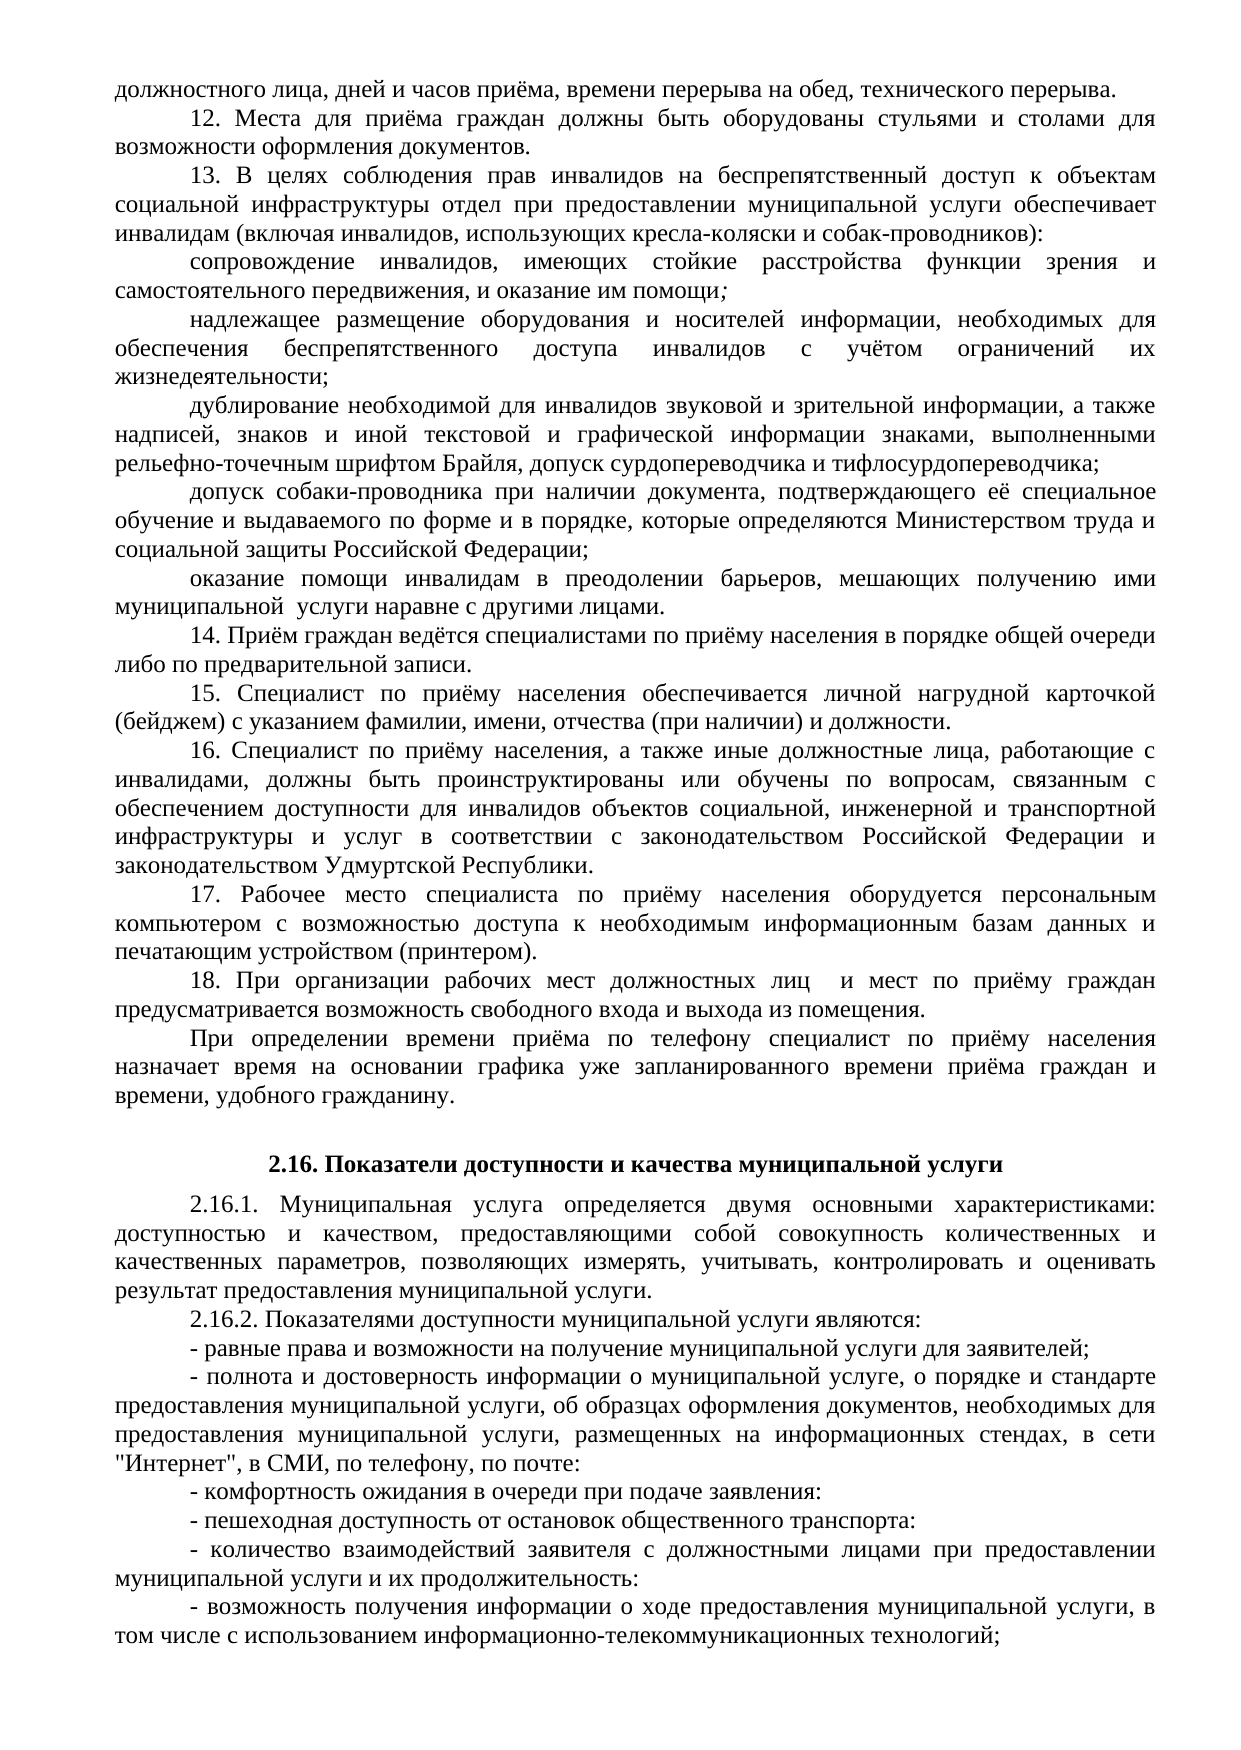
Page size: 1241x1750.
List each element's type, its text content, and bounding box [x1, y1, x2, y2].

text - пешеходная доступность от остановок общественного транспорта: [114, 1505, 1157, 1534]
text 15. Специалист по приёму населения обеспечивается личной нагрудной карточкой (бейджем) с указанием фамилии, имени, отчества (при наличии) и должности. [114, 678, 1157, 735]
text 13. В целях соблюдения прав инвалидов на беспрепятственный доступ к объектам социальной инфраструктуры отдел при предоставлении муниципальной услуги обеспечивает инвалидам (включая инвалидов, использующих кресла-коляски и собак-проводников): [114, 160, 1157, 246]
text - количество взаимодействий заявителя с должностными лицами при предоставлении муниципальной услуги и их продолжительность: [114, 1534, 1157, 1591]
text 12. Места для приёма граждан должны быть оборудованы стульями и столами для возможности оформления документов. [114, 103, 1157, 160]
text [114, 74, 1157, 103]
text сопровождение инвалидов, имеющих стойкие расстройства функции зрения и самостоятельного передвижения, и оказание им помощи; [114, 246, 1157, 304]
text 17. Рабочее место специалиста по приёму населения оборудуется персональным компьютером с возможностью доступа к необходимым информационным базам данных и печатающим устройством (принтером). [114, 879, 1157, 965]
text - равные права и возможности на получение муниципальной услуги для заявителей; [114, 1333, 1157, 1361]
text 2.16.1. Муниципальная услуга определяется двумя основными характеристиками: доступностью и качеством, предоставляющими собой совокупность количественных и качественных параметров, позволяющих измерять, учитывать, контролировать и оценивать результат предоставления муниципальной услуги. [114, 1189, 1157, 1304]
text 16. Специалист по приёму населения, а также иные должностные лица, работающие с инвалидами, должны быть проинструктированы или обучены по вопросам, связанным с обеспечением доступности для инвалидов объектов социальной, инженерной и транспортной инфраструктуры и услуг в соответствии с законодательством Российской Федерации и законодательством Удмуртской Республики. [114, 735, 1157, 879]
text - комфортность ожидания в очереди при подаче заявления: [114, 1476, 1157, 1505]
text 18. При организации рабочих мест должностных лиц и мест по приёму граждан предусматривается возможность свободного входа и выхода из помещения. [114, 965, 1157, 1023]
text допуск собаки-проводника при наличии документа, подтверждающего её специальное обучение и выдаваемого по форме и в порядке, которые определяются Министерством труда и социальной защиты Российской Федерации; [114, 476, 1157, 563]
subtitle 2.16. Показатели доступности и качества муниципальной услуги [114, 1149, 1157, 1178]
text - полнота и достоверность информации о муниципальной услуге, о порядке и стандарте предоставления муниципальной услуги, об образцах оформления документов, необходимых для предоставления муниципальной услуги, размещенных на информационных стендах, в сети "Интернет", в СМИ, по телефону, по почте: [114, 1361, 1157, 1476]
text 2.16.2. Показателями доступности муниципальной услуги являются: [114, 1304, 1157, 1333]
text При определении времени приёма по телефону специалист по приёму населения назначает время на основании графика уже запланированного времени приёма граждан и времени, удобного гражданину. [114, 1023, 1157, 1109]
text надлежащее размещение оборудования и носителей информации, необходимых для обеспечения беспрепятственного доступа инвалидов с учётом ограничений их жизнедеятельности; [114, 304, 1157, 390]
text 14. Приём граждан ведётся специалистами по приёму населения в порядке общей очереди либо по предварительной записи. [114, 620, 1157, 678]
text дублирование необходимой для инвалидов звуковой и зрительной информации, а также надписей, знаков и иной текстовой и графической информации знаками, выполненными рельефно-точечным шрифтом Брайля, допуск сурдопереводчика и тифлосурдопереводчика; [114, 390, 1157, 476]
text оказание помощи инвалидам в преодолении барьеров, мешающих получению ими муниципальной услуги наравне с другими лицами. [114, 563, 1157, 620]
text - возможность получения информации о ходе предоставления муниципальной услуги, в том числе с использованием информационно-телекоммуникационных технологий; [114, 1591, 1157, 1649]
